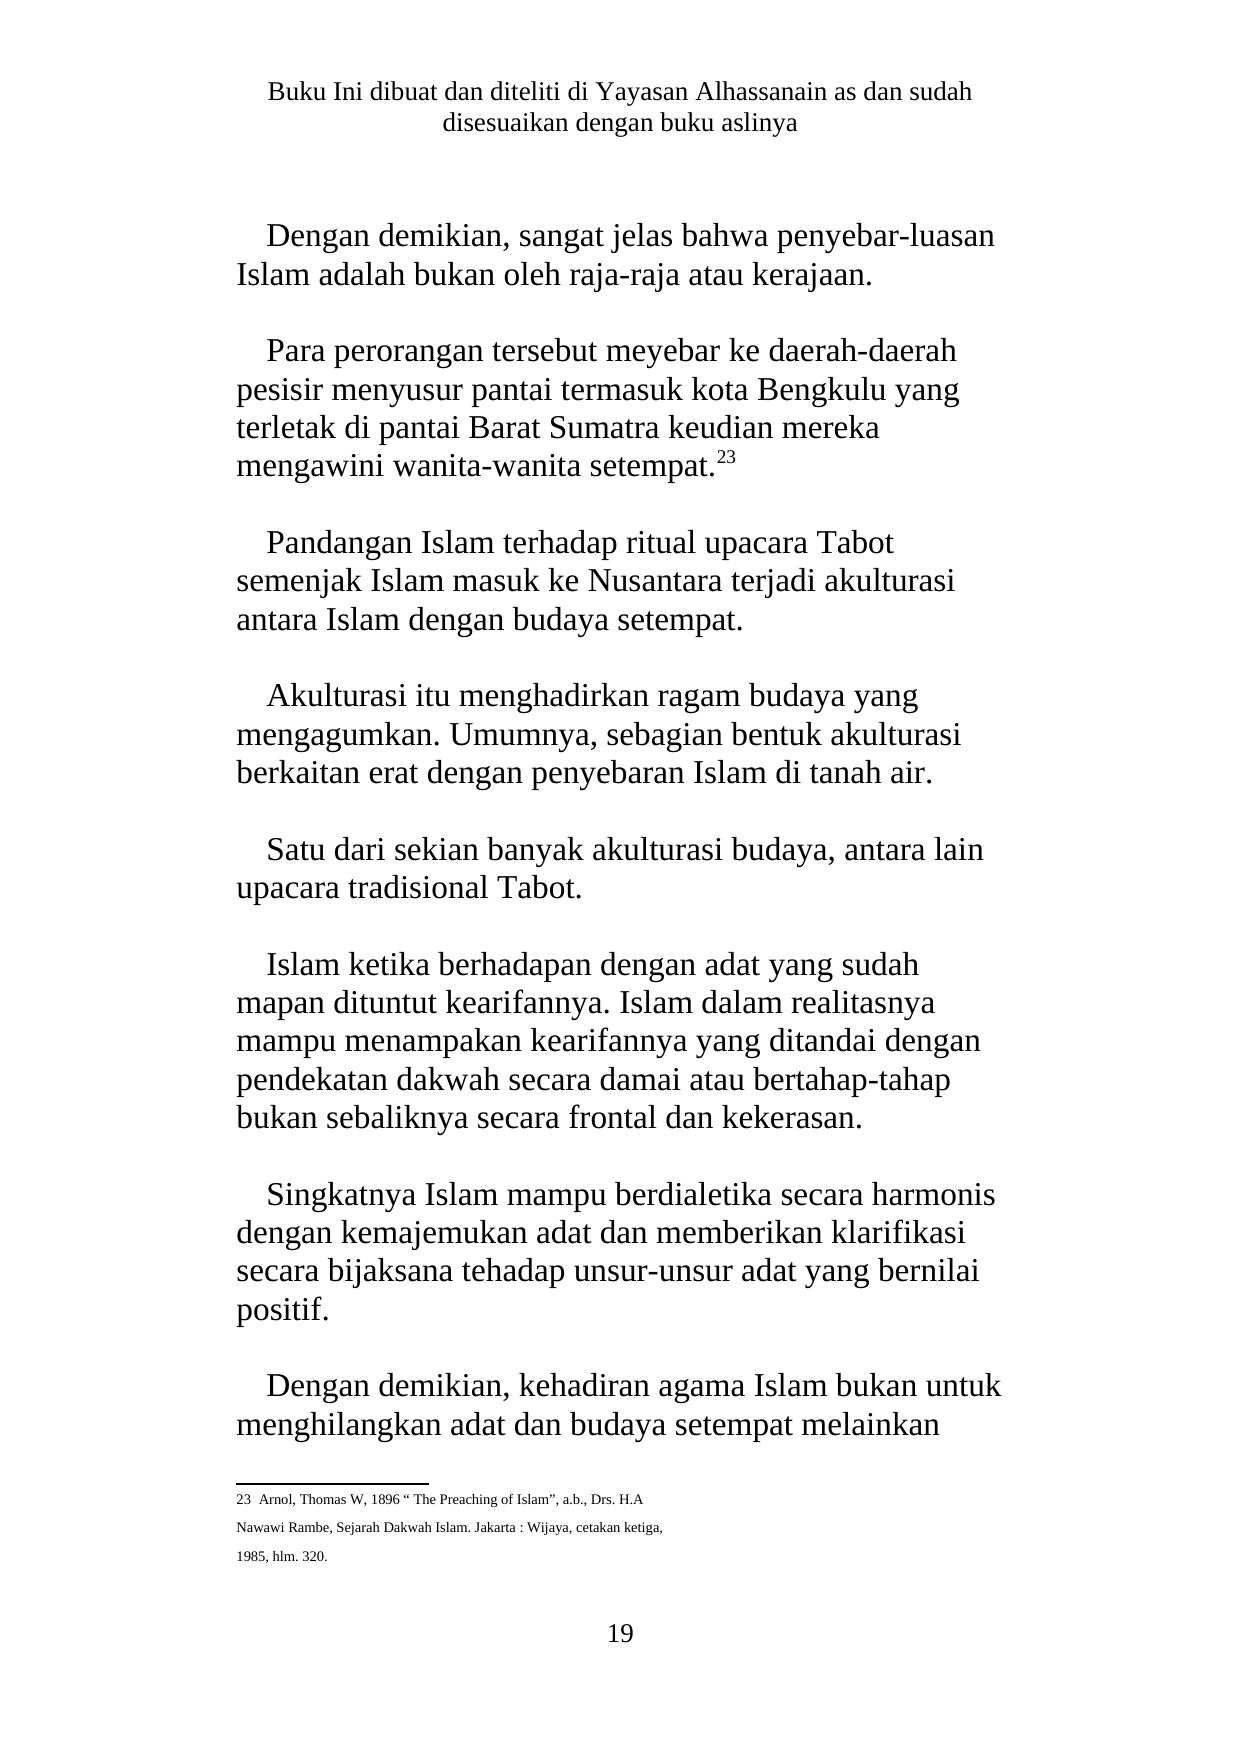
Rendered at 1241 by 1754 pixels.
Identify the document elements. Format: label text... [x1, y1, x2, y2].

text Pandangan Islam terhadap ritual upacara Tabot semenjak Islam masuk ke Nusantara terjadi akulturasi antara Islam dengan budaya setempat. [236, 522, 1004, 637]
text Satu dari sekian banyak akulturasi budaya, antara lain upacara tradisional Tabot. [236, 829, 1004, 906]
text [236, 1366, 1004, 1442]
text Para perorangan tersebut meyebar ke daerah-daerah pesisir menyusur pantai termasuk kota Bengkulu yang terletak di pantai Barat Sumatra keudian mereka mengawini wanita-wanita setempat. [236, 331, 1004, 484]
text Singkatnya Islam mampu berdialetika secara harmonis dengan kemajemukan adat dan memberikan klarifikasi secara bijaksana tehadap unsur-unsur adat yang bernilai positif. [236, 1174, 1004, 1327]
text Islam ketika berhadapan dengan adat yang sudah mapan dituntut kearifannya. Islam dalam realitasnya mampu menampakan kearifannya yang ditandai dengan pendekatan dakwah secara damai atau bertahap-tahap bukan sebaliknya secara frontal dan kekerasan. [236, 944, 1004, 1136]
text Dengan demikian, sangat jelas bahwa penyebar-luasan Islam adalah bukan oleh raja-raja atau kerajaan. [236, 216, 1004, 292]
text Akulturasi itu menghadirkan ragam budaya yang mengagumkan. Umumnya, sebagian bentuk akulturasi berkaitan erat dengan penyebaran Islam di tanah air. [236, 676, 1004, 791]
